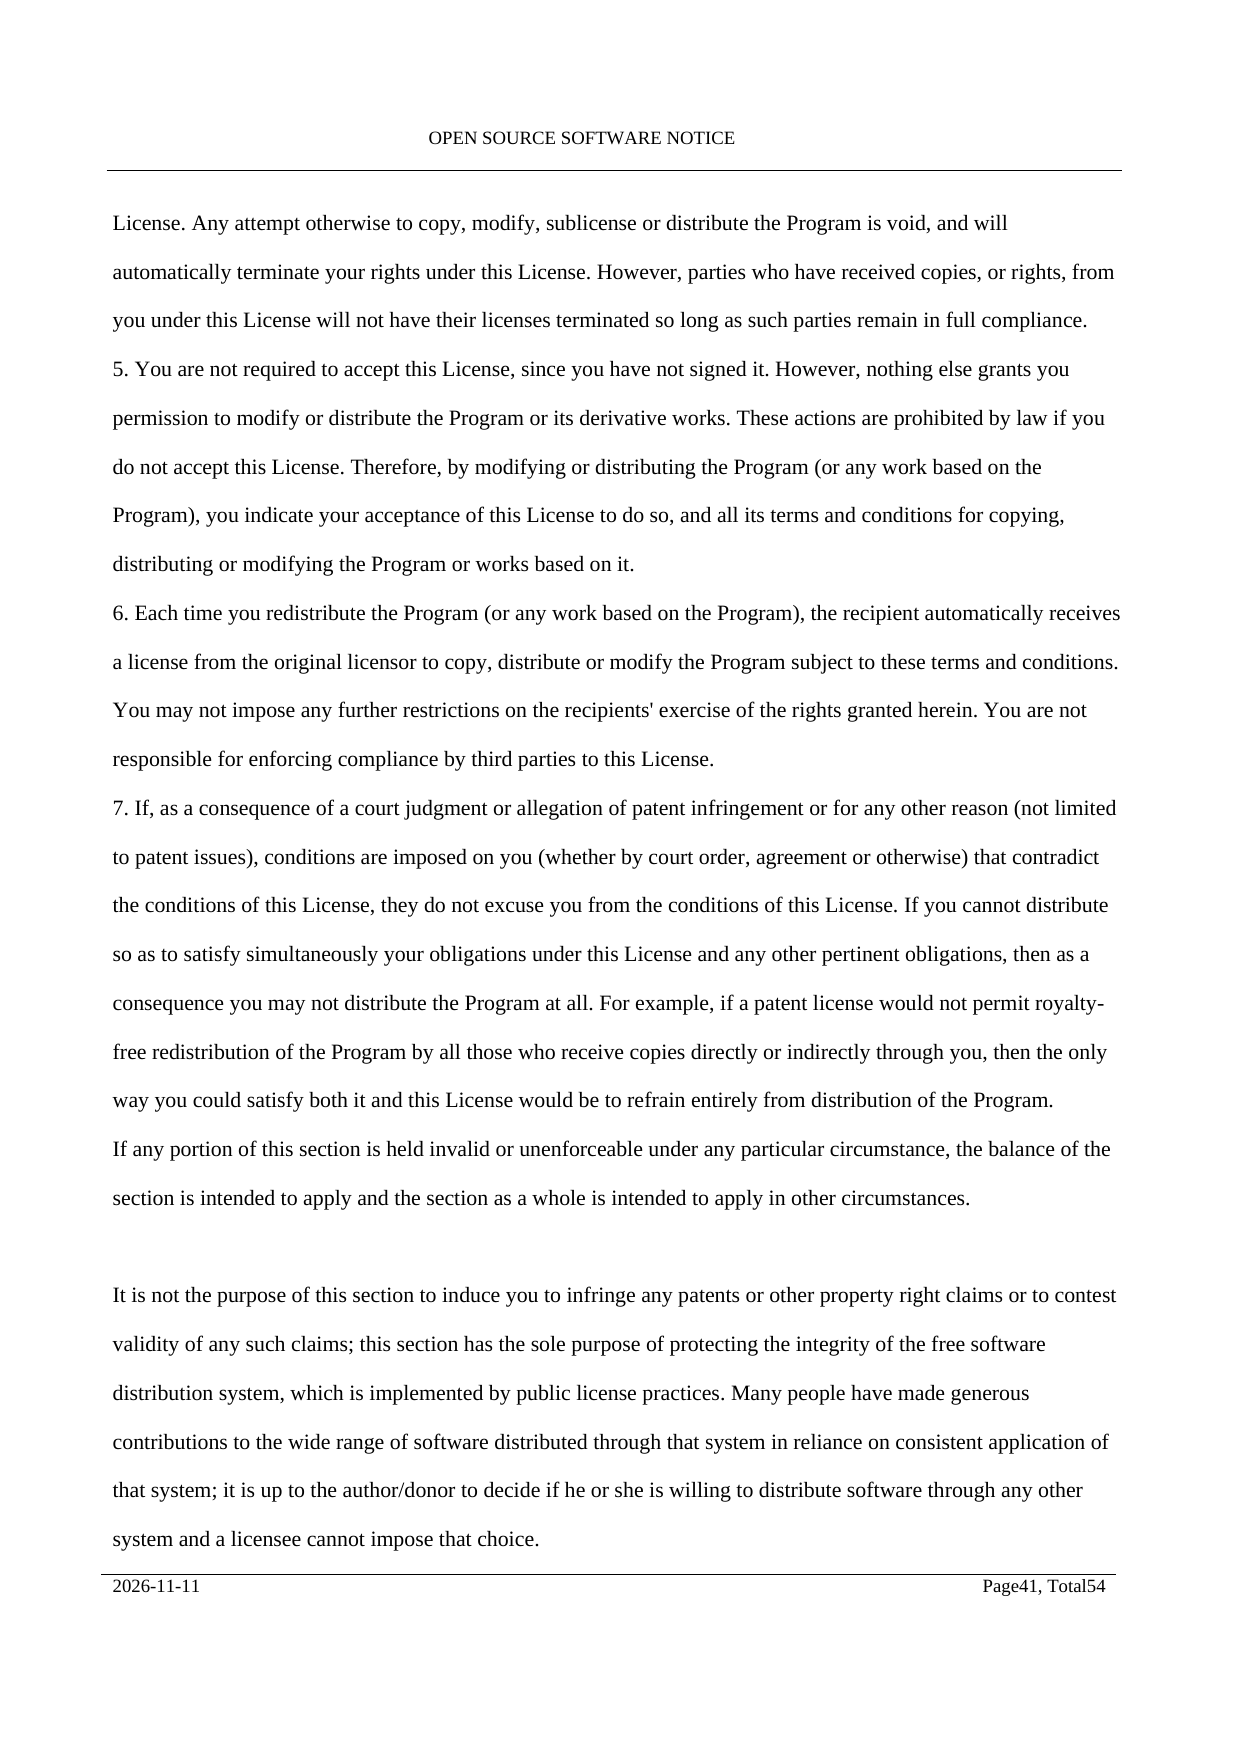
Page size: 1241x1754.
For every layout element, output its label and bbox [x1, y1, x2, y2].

text [112, 206, 1128, 1555]
